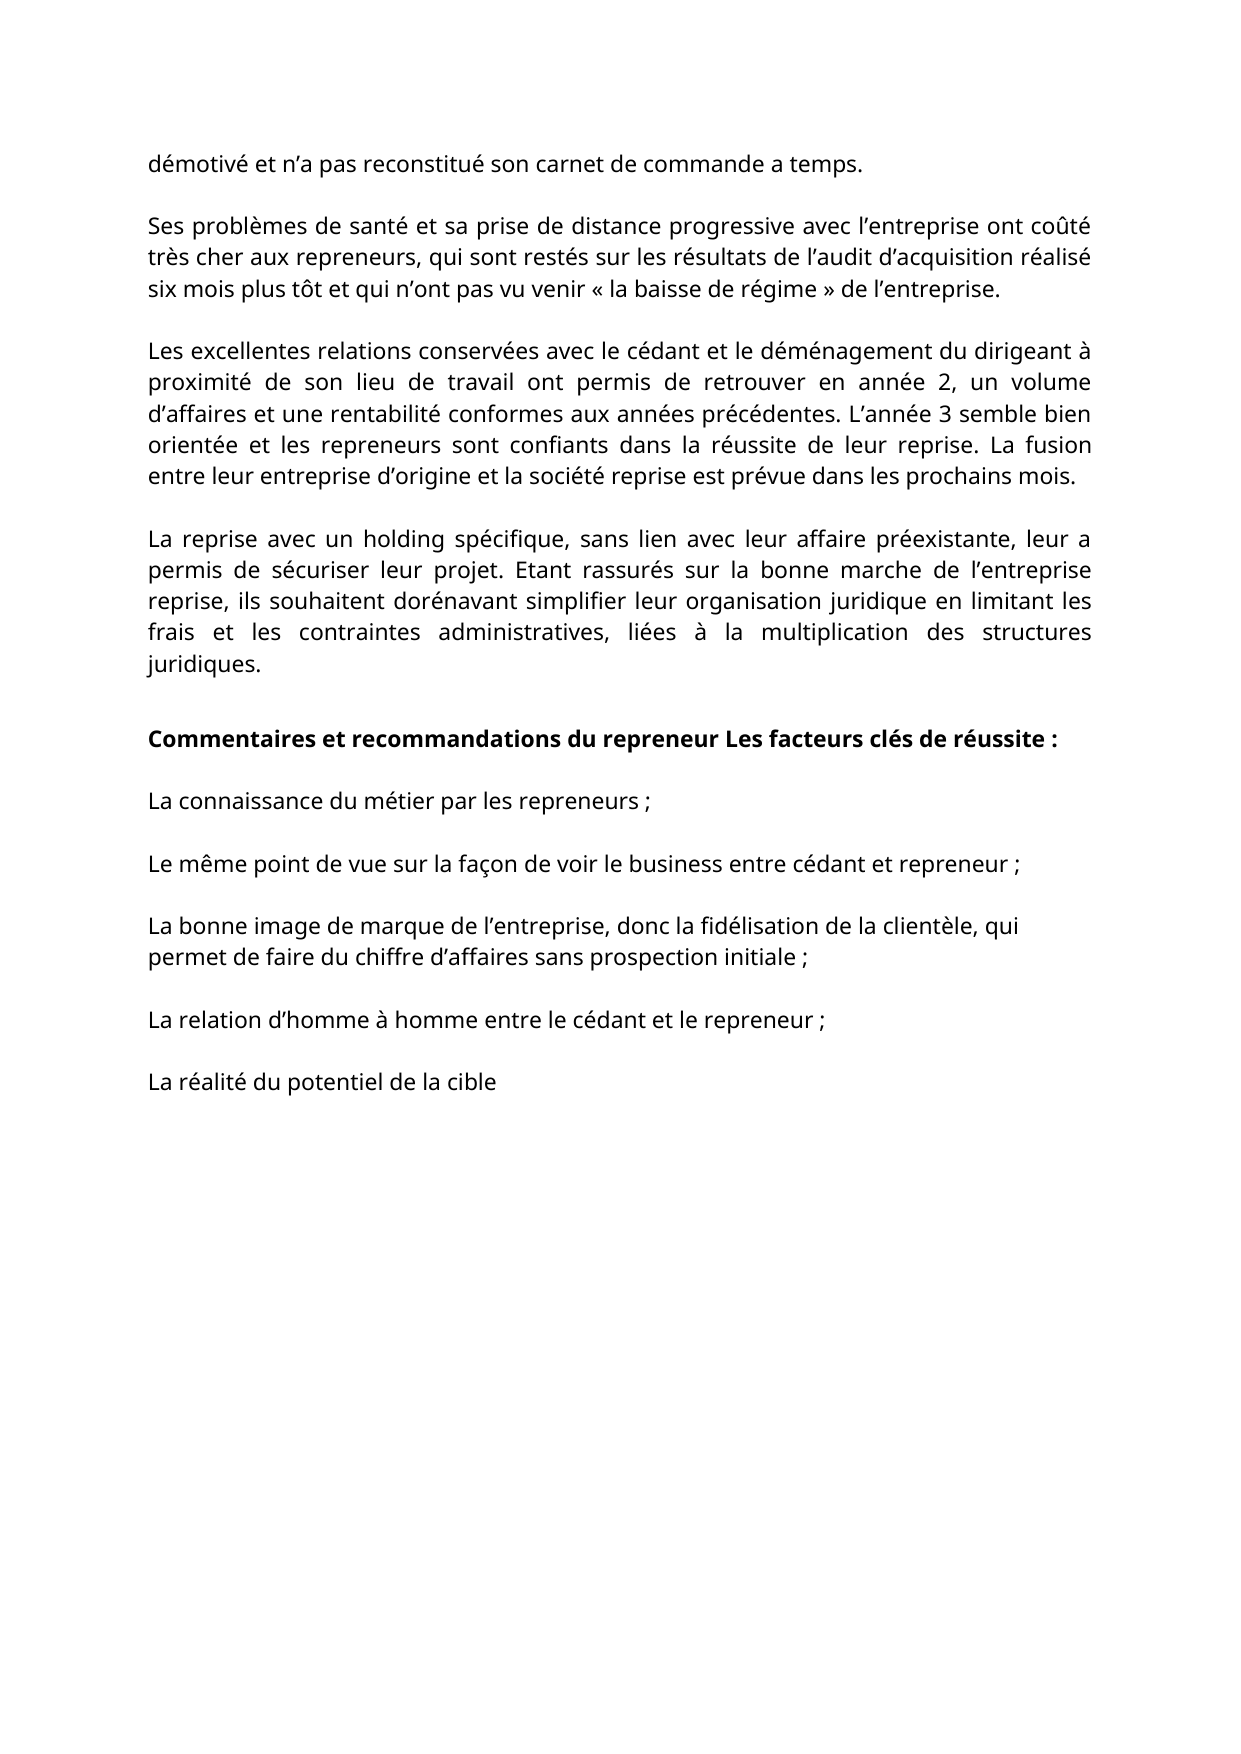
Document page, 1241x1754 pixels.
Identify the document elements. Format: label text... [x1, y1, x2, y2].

text Ses problèmes de santé et sa prise de distance progressive avec l’entreprise ont coûté très cher aux repreneurs, qui sont restés sur les résultats de l’audit d’acquisition réalisé six mois plus tôt et qui n’ont pas vu venir « la baisse de régime » de l’entreprise. [148, 210, 1093, 304]
text La réalité du potentiel de la cible [148, 1066, 1093, 1098]
text La connaissance du métier par les repreneurs ; [148, 785, 1093, 816]
text La reprise avec un holding spéciﬁque, sans lien avec leur affaire préexistante, leur a permis de sécuriser leur projet. Etant rassurés sur la bonne marche de l’entreprise reprise, ils souhaitent dorénavant simpliﬁer leur organisation juridique en limitant les frais et les contraintes administratives, liées à la multiplication des structures juridiques. [148, 523, 1093, 679]
text La bonne image de marque de l’entreprise, donc la ﬁdélisation de la clientèle, qui permet de faire du chiffre d’affaires sans prospection initiale ; [148, 910, 1093, 973]
text Commentaires et recommandations du repreneur Les facteurs clés de réussite : [148, 716, 1093, 754]
text Le même point de vue sur la façon de voir le business entre cédant et repreneur ; [148, 848, 1093, 879]
text La relation d’homme à homme entre le cédant et le repreneur ; [148, 1004, 1093, 1035]
text Les excellentes relations conservées avec le cédant et le déménagement du dirigeant à proximité de son lieu de travail ont permis de retrouver en année 2, un volume d’affaires et une rentabilité conformes aux années précédentes. L’année 3 semble bien orientée et les repreneurs sont conﬁants dans la réussite de leur reprise. La fusion entre leur entreprise d’origine et la société reprise est prévue dans les prochains mois. [148, 335, 1093, 491]
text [148, 148, 1093, 179]
